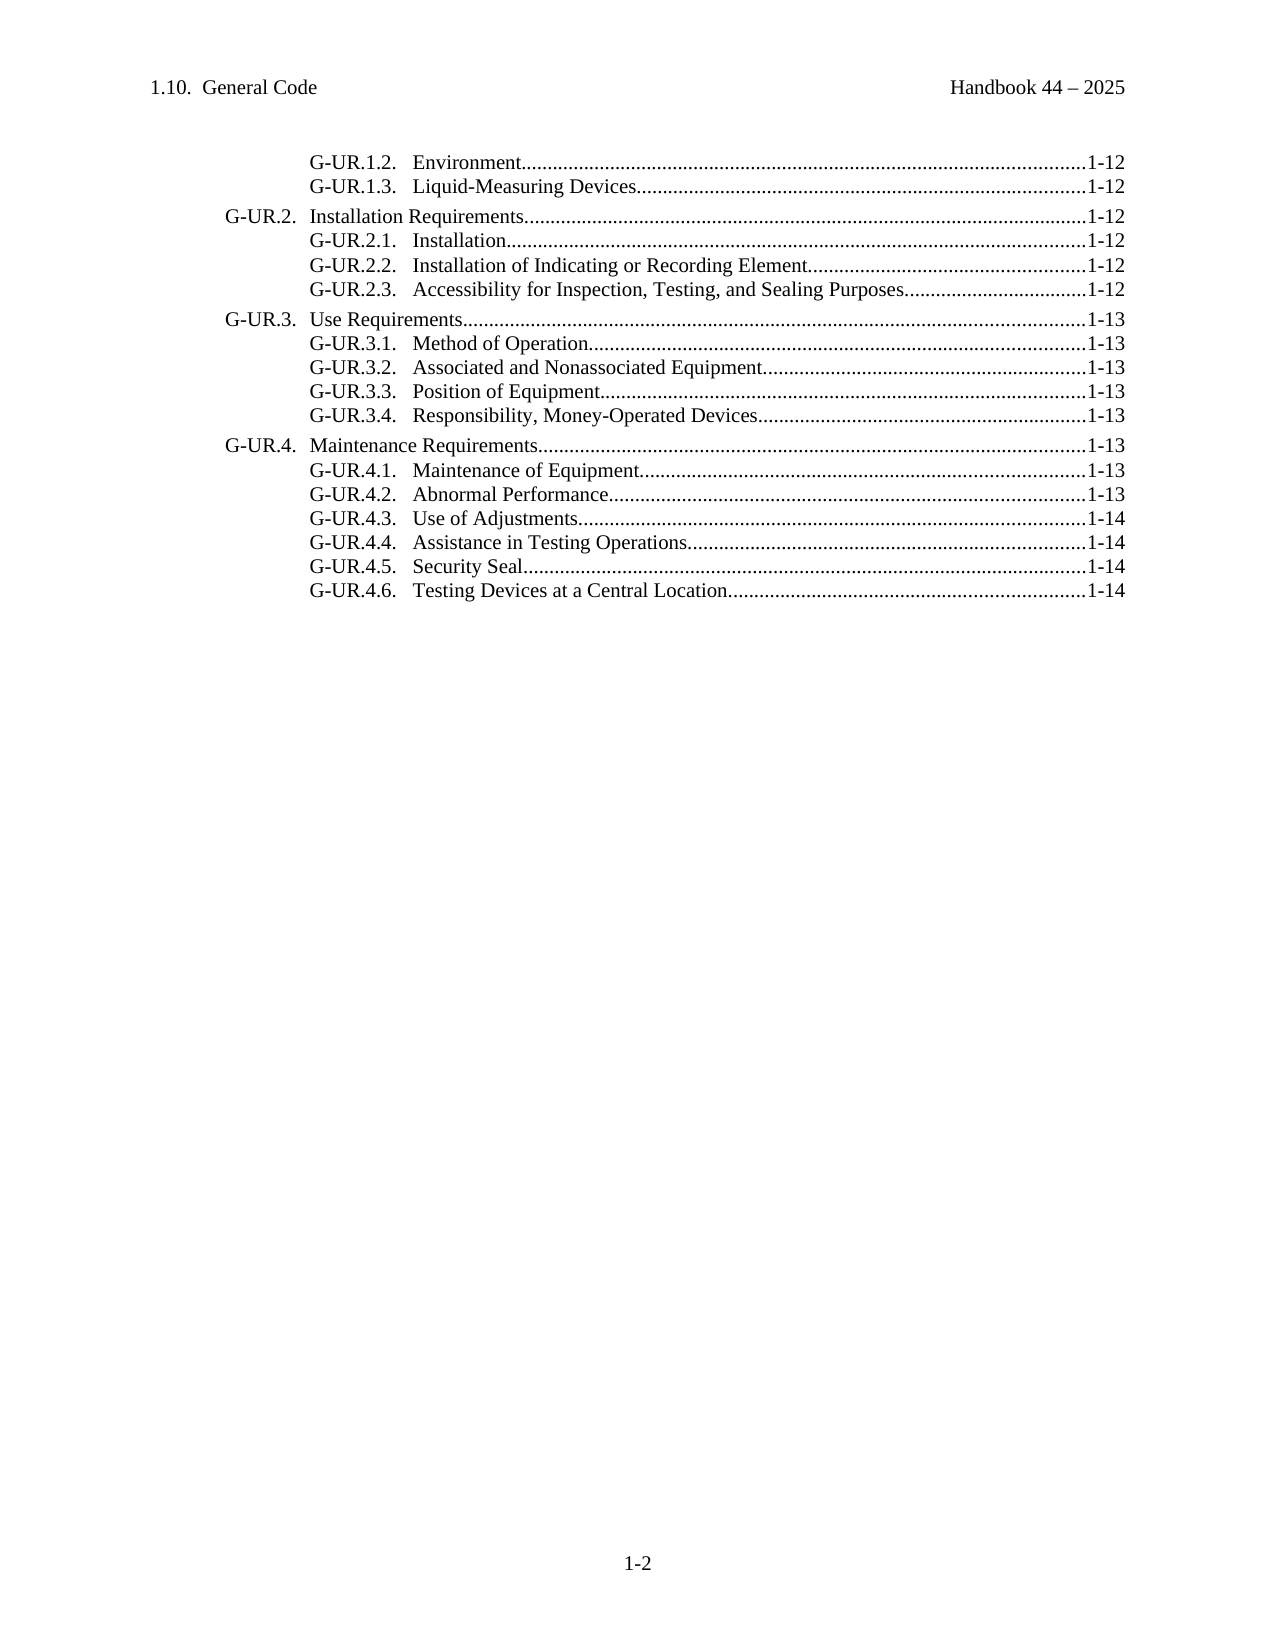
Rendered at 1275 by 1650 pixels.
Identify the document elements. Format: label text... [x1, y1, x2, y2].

text G-UR.3.1. Method of Operation. 1-13 [309, 331, 1125, 355]
text G-UR.2.2. Installation of Indicating or Recording Element. 1-12 [309, 252, 1125, 277]
text G-UR.3.3. Position of Equipment. 1-13 [309, 379, 1125, 403]
text G-UR.4. Maintenance Requirements. 1-13 [225, 433, 1125, 457]
text G-UR.2.3. Accessibility for Inspection, Testing, and Sealing Purposes. 1-12 [309, 277, 1125, 301]
text G-UR.4.1. Maintenance of Equipment. 1-13 [309, 457, 1125, 482]
text G-UR.2.1. Installation. 1-12 [309, 228, 1125, 252]
text G-UR.3.4. Responsibility, Money-Operated Devices. 1-13 [309, 403, 1125, 427]
text G-UR.4.6. Testing Devices at a Central Location. 1-14 [309, 578, 1125, 602]
text G-UR.1.3. Liquid-Measuring Devices. 1-12 [309, 174, 1125, 198]
text G-UR.1.2. Environment. 1-12 [309, 150, 1125, 174]
text G-UR.4.2. Abnormal Performance. 1-13 [309, 482, 1125, 506]
text G-UR.2. Installation Requirements. 1-12 [225, 204, 1125, 228]
text G-UR.3. Use Requirements. 1-13 [225, 307, 1125, 331]
text G-UR.4.4. Assistance in Testing Operations. 1-14 [309, 530, 1125, 554]
text G-UR.4.3. Use of Adjustments. 1-14 [309, 506, 1125, 530]
text G-UR.3.2. Associated and Nonassociated Equipment. 1-13 [309, 355, 1125, 379]
text G-UR.4.5. Security Seal. 1-14 [309, 554, 1125, 578]
